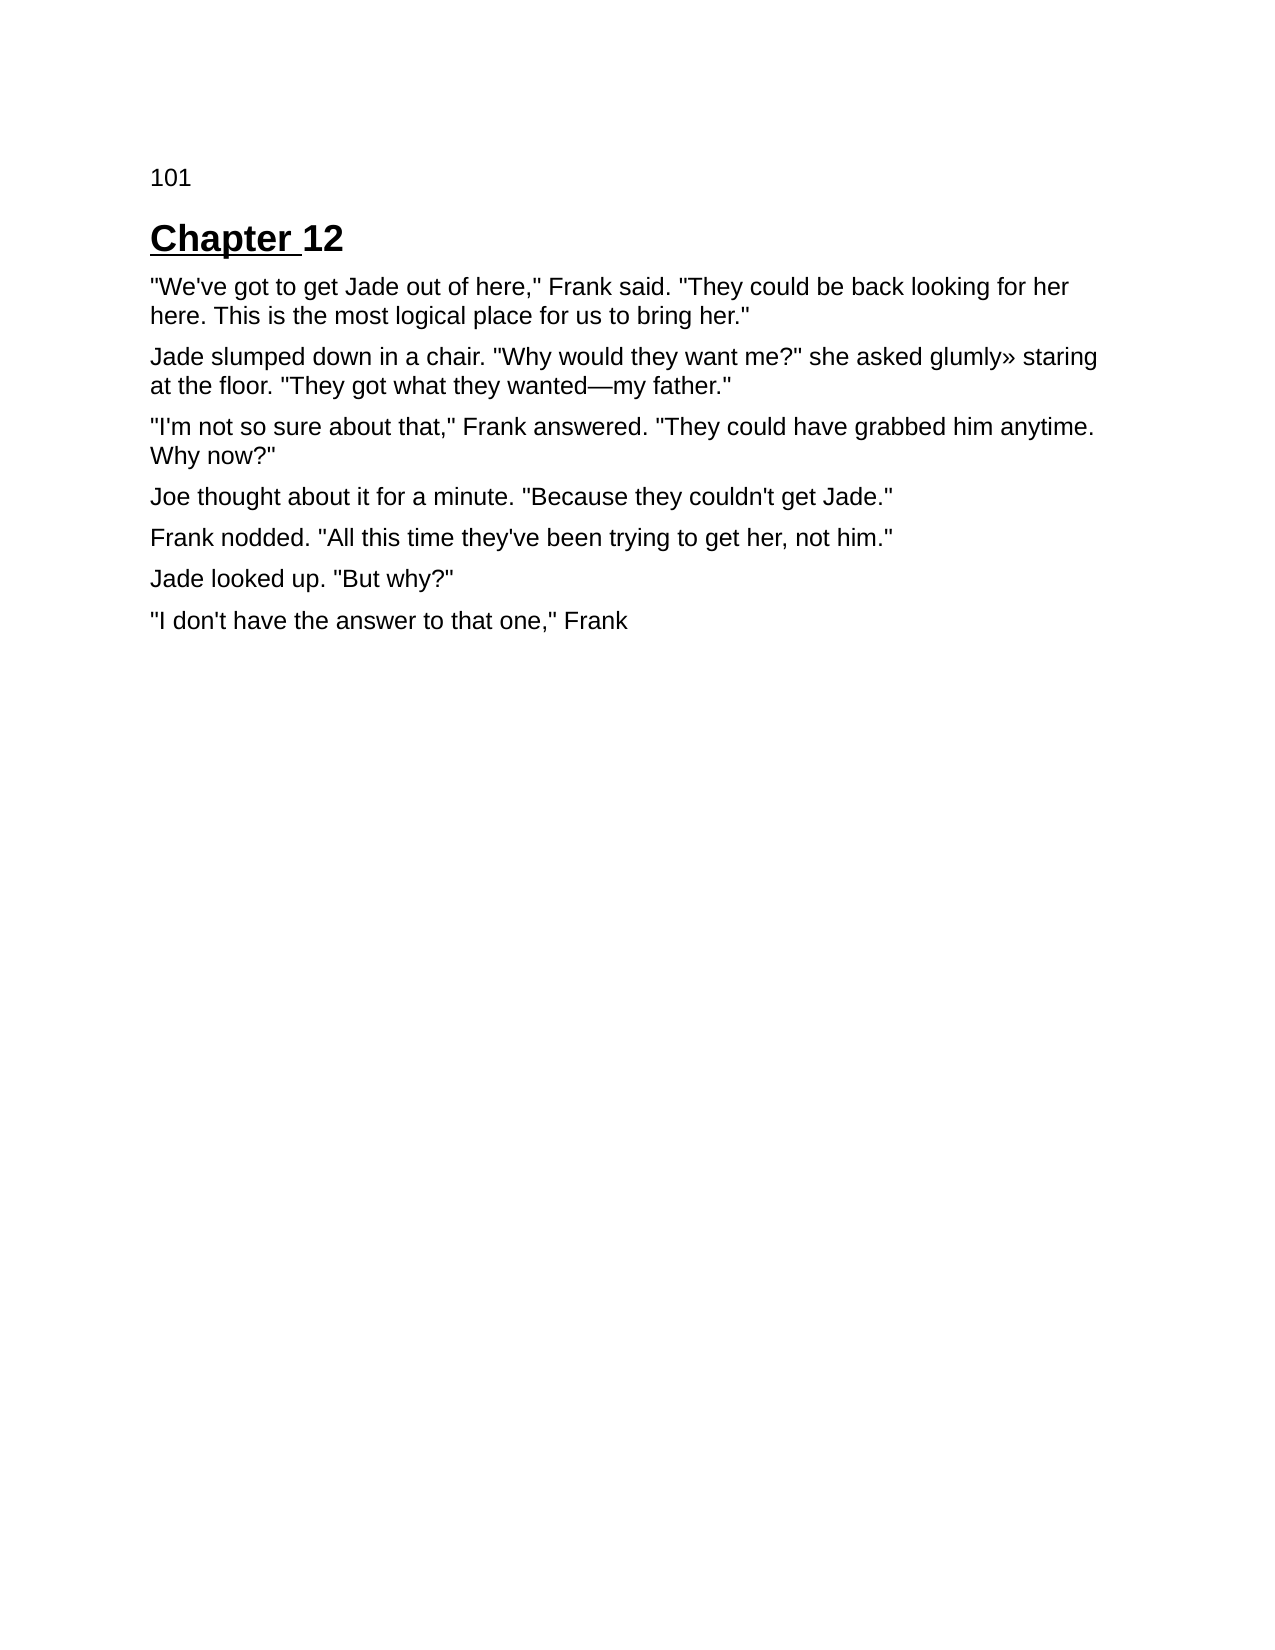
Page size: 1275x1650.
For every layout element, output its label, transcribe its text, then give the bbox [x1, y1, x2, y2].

text "I don't have the answer to that one," Frank [150, 606, 1125, 634]
text Jade looked up. "But why?" [150, 564, 1125, 593]
text "I'm not so sure about that," Frank answered. "They could have grabbed him anytime. Why now?" [150, 412, 1125, 469]
text 101 [150, 162, 1125, 191]
text Jade slumped down in a chair. "Why would they want me?" she asked glumly» staring at the floor. "They got what they wanted—my father." [150, 342, 1125, 399]
text Joe thought about it for a minute. "Because they couldn't get Jade." [150, 482, 1125, 511]
text "We've got to get Jade out of here," Frank said. "They could be back looking for her here. This is the most logical place for us to bring her." [150, 272, 1125, 329]
text Frank nodded. "All this time they've been trying to get her, not him." [150, 523, 1125, 552]
subtitle Chapter 12 [150, 216, 1125, 259]
